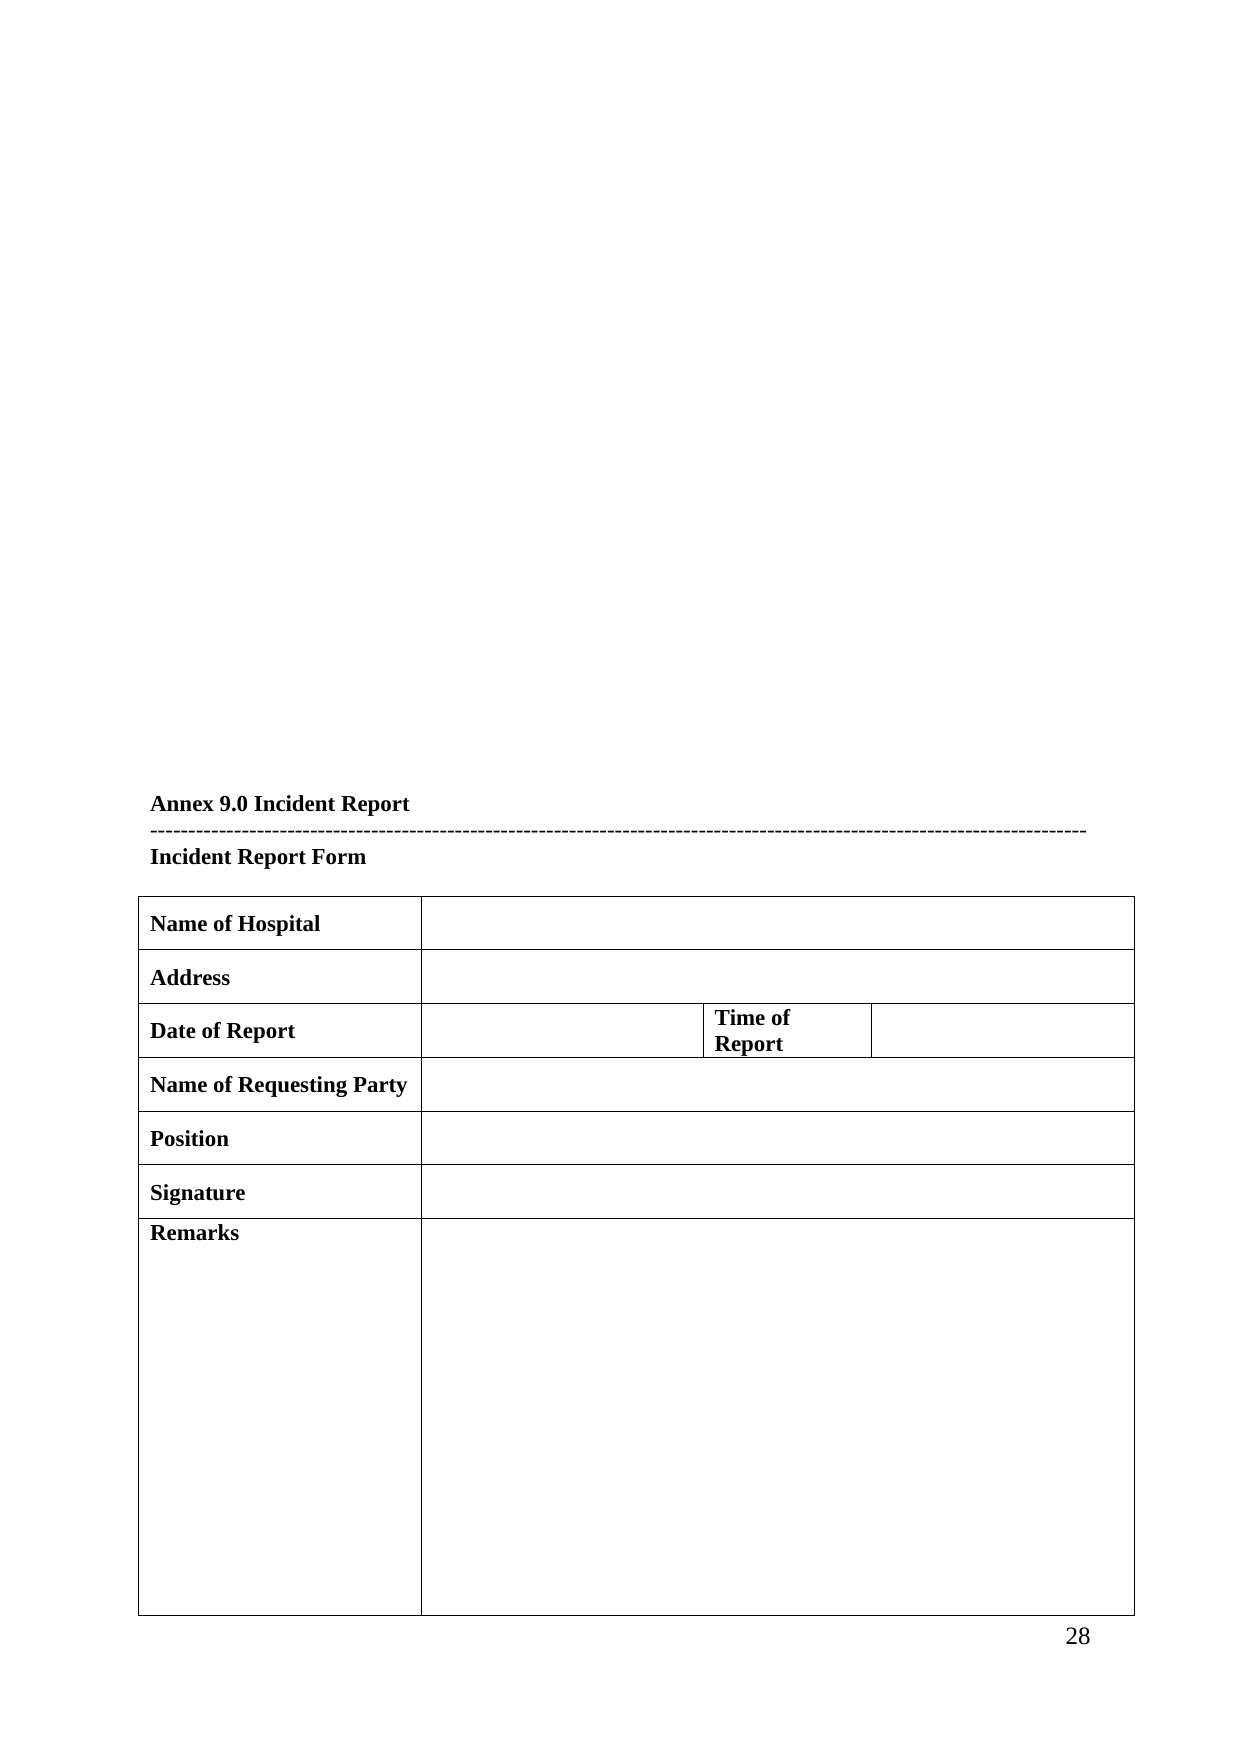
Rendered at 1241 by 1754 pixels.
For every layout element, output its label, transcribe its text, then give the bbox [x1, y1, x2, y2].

table_cell Address [139, 950, 421, 1003]
table_cell Position [139, 1112, 421, 1164]
table_header [422, 897, 1134, 949]
table_cell Remarks [139, 1219, 421, 1614]
table_cell Name of Requesting Party [139, 1058, 421, 1111]
table_cell [872, 1004, 1134, 1057]
table_cell [422, 1165, 1134, 1218]
table_cell [422, 1004, 703, 1057]
table_cell [422, 1112, 1134, 1164]
text Incident Report Form [150, 843, 1090, 869]
table_header Name of Hospital [139, 897, 421, 949]
table_cell [422, 950, 1134, 1003]
text --------------------------------------------------------------------------------------------------------------------------- [150, 817, 1090, 843]
table_cell [422, 1219, 1134, 1614]
table_cell Time of Report [704, 1004, 871, 1057]
table_cell [422, 1058, 1134, 1111]
text Annex 9.0 Incident Report [150, 790, 1090, 817]
table_cell Signature [139, 1165, 421, 1218]
table_cell Date of Report [139, 1004, 421, 1057]
